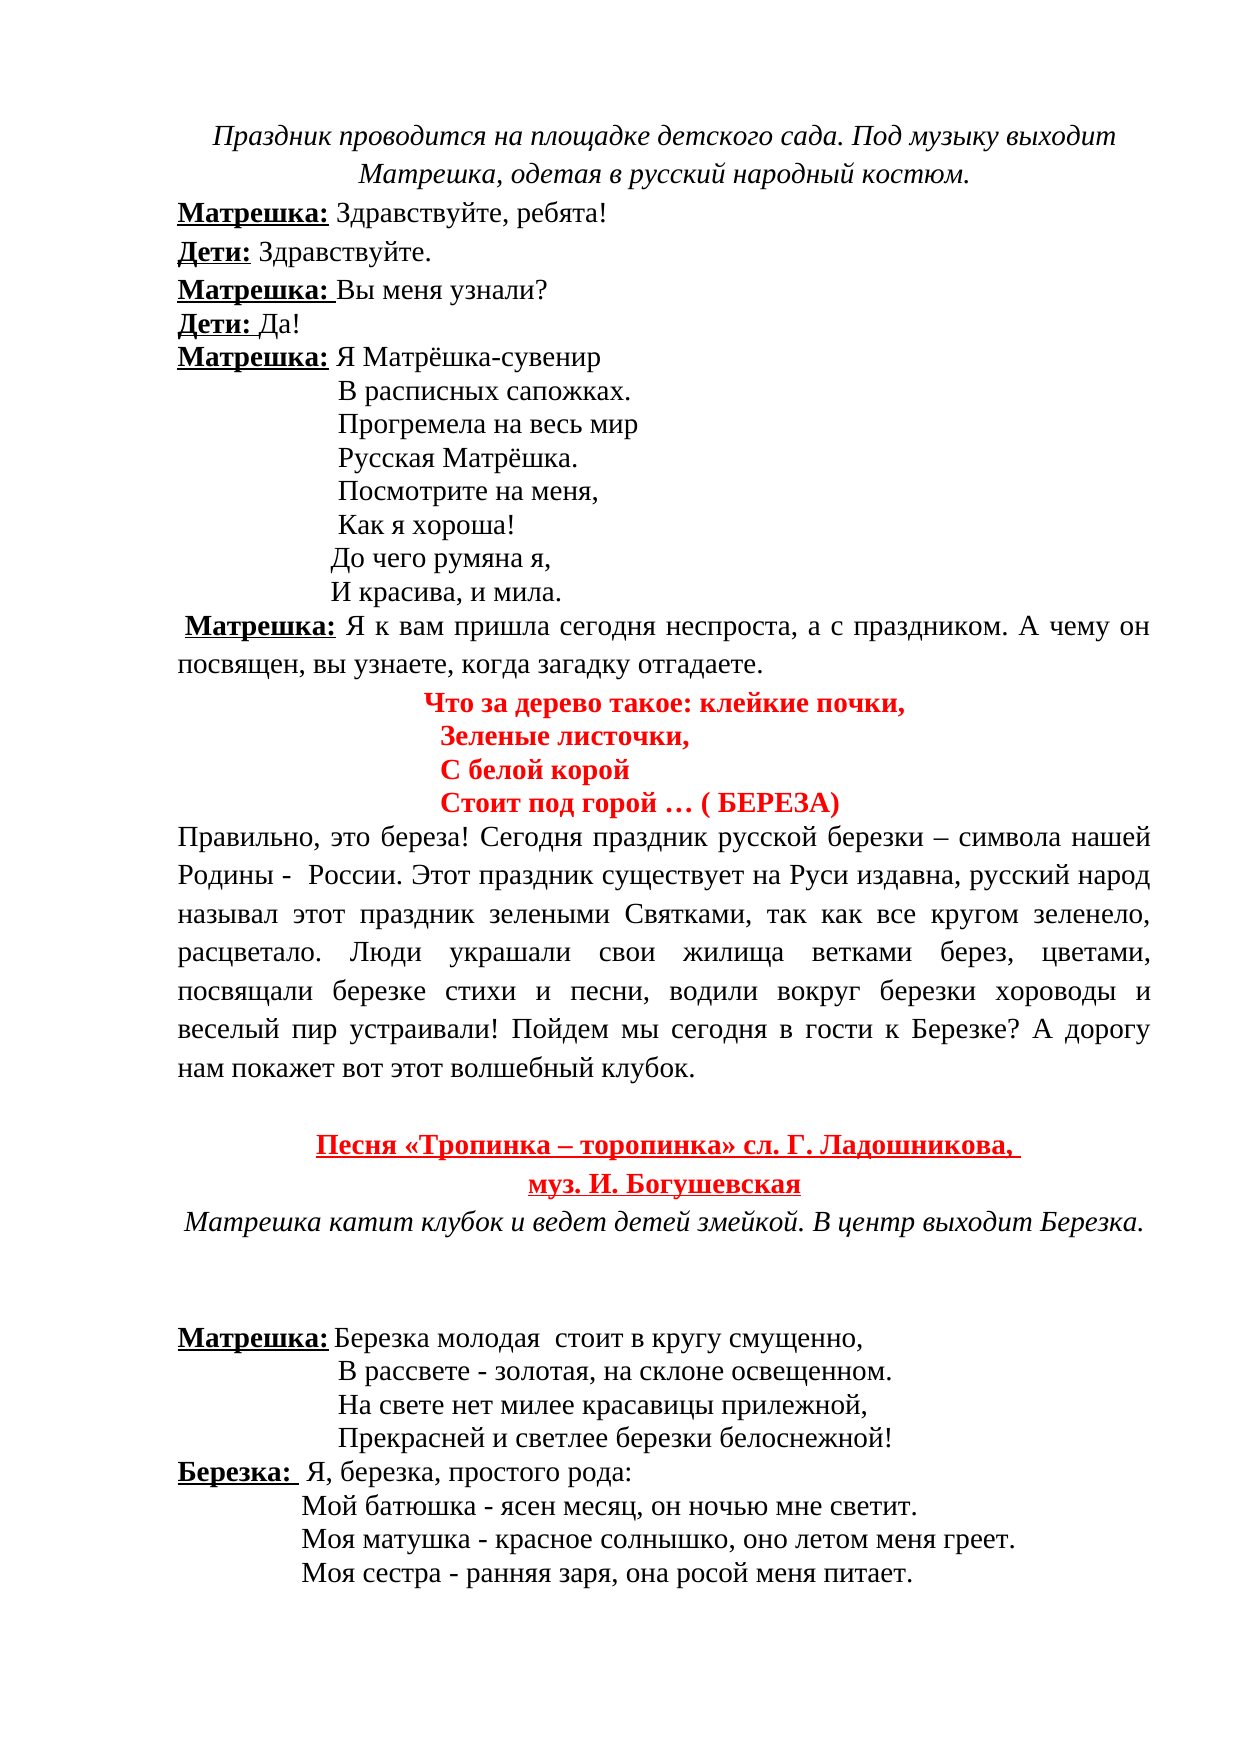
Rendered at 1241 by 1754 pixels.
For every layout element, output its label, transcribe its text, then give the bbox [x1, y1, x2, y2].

text Прекрасней и светлее березки белоснежной! [177, 1421, 1152, 1454]
text Матрешка: Вы меня узнали? [177, 272, 1152, 306]
text Русская Матрёшка. [177, 440, 1152, 473]
text Правильно, это береза! Сегодня праздник русской березки – символа нашей Родины - России. Этот праздник существует на Руси издавна, русский народ называл этот праздник зелеными Святками, так как все кругом зеленело, расцветало. Люди украшали свои жилища ветками берез, цветами, посвящали березке стихи и песни, водили вокруг березки хороводы и веселый пир устраивали! Пойдем мы сегодня в гости к Березке? А дорогу нам покажет вот этот волшебный клубок. [177, 819, 1152, 1084]
text И красива, и мила. [177, 574, 1152, 608]
text Березка: Я, березка, простого рода: [177, 1454, 1152, 1488]
text Матрешка катит клубок и ведет детей змейкой. В центр выходит Березка. [177, 1204, 1152, 1238]
text муз. И. Богушевская [177, 1166, 1152, 1199]
text Моя матушка - красное солнышко, оно летом меня греет. [177, 1521, 1152, 1555]
text В рассвете - золотая, на склоне освещенном. [177, 1353, 1152, 1387]
text В расписных сапожках. [177, 373, 1152, 406]
text Песня «Тропинка – торопинка» сл. Г. Ладошникова, [177, 1127, 1152, 1161]
text Праздник проводится на площадке детского сада. Под музыку выходит Матрешка, одетая в русский народный костюм. [177, 118, 1152, 190]
text Дети: Да! [177, 306, 1152, 339]
text Матрешка: Березка молодая стоит в кругу смущенно, [177, 1320, 1152, 1353]
text Матрешка: Я к вам пришла сегодня неспроста, а с праздником. А чему он посвящен, вы узнаете, когда загадку отгадаете. [177, 608, 1152, 680]
text Моя сестра - ранняя заря, она росой меня питает. [177, 1555, 1152, 1588]
text Мой батюшка - ясен месяц, он ночью мне светит. [177, 1488, 1152, 1521]
text Дети: Здравствуйте. [177, 234, 1152, 267]
text Матрешка: Здравствуйте, ребята! [177, 195, 1152, 229]
text Зеленые листочки, [177, 718, 1152, 752]
text На свете нет милее красавицы прилежной, [177, 1387, 1152, 1421]
text Как я хороша! [177, 507, 1152, 541]
text До чего румяна я, [177, 541, 1152, 574]
text С белой корой [177, 752, 1152, 785]
text Матрешка: Я Матрёшка-сувенир [177, 339, 1152, 373]
text Что за дерево такое: клейкие почки, [177, 685, 1152, 718]
text Прогремела на весь мир [177, 406, 1152, 440]
text Посмотрите на меня, [177, 473, 1152, 507]
text Стоит под горой … ( БЕРЕЗА) [177, 785, 1152, 819]
